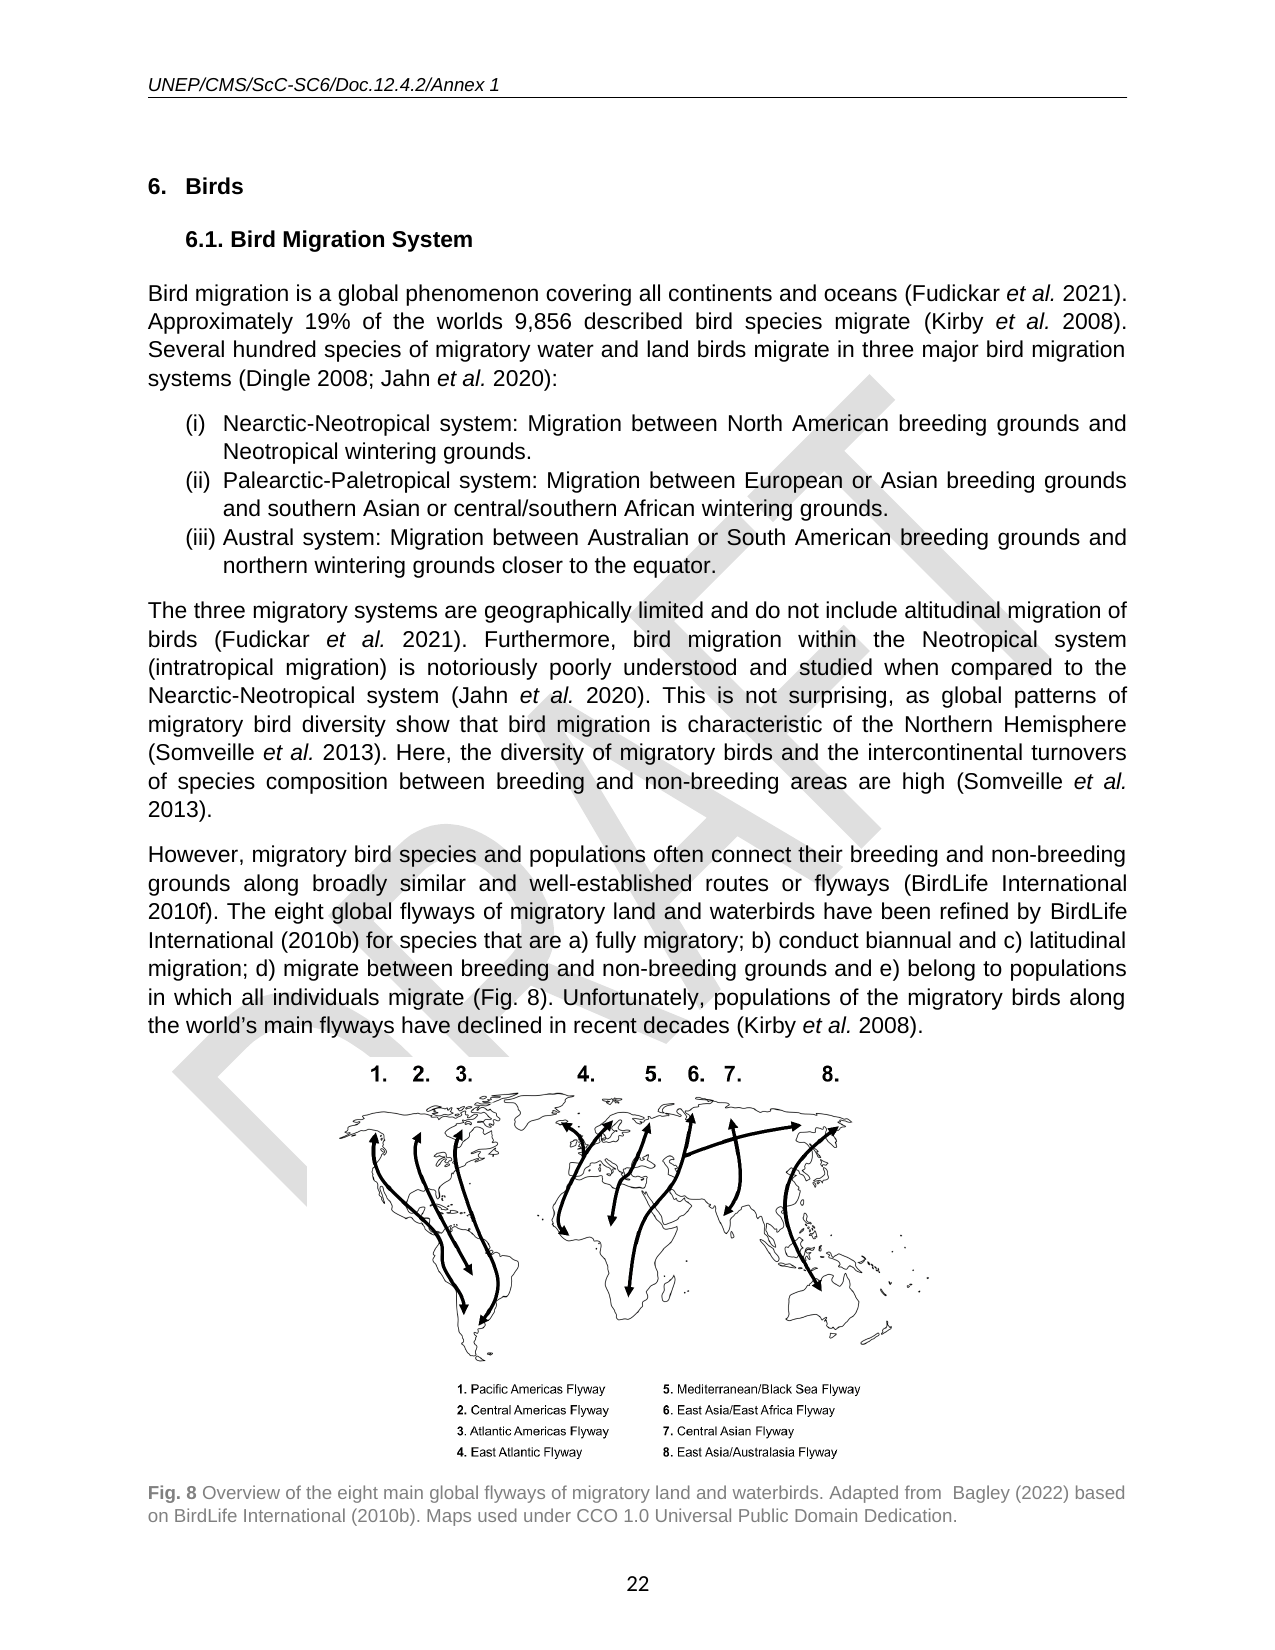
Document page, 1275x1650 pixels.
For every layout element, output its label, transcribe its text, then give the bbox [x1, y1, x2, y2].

text Bird migration is a global phenomenon covering all continents and oceans (Fudickar et al. 2021). Approximately 19% of the worlds 9,856 described bird species migrate (Kirby et al. 2008). Several hundred species of migratory water and land birds migrate in three major bird migration systems (Dingle 2008; Jahn et al. 2020): [148, 279, 1127, 391]
list Austral system: Migration between Australian or South American breeding grounds and northern wintering grounds closer to the equator. [185, 524, 1127, 578]
list Palearctic-Paletropical system: Migration between European or Asian breeding grounds and southern Asian or central/southern African wintering grounds. [185, 467, 1127, 522]
text Birds [148, 173, 1127, 199]
picture [307, 1057, 968, 1464]
text Bird Migration System [185, 226, 1127, 252]
text However, migratory bird species and populations often connect their breeding and non-breeding grounds along broadly similar and well-established routes or flyways (BirdLife International 2010f). The eight global flyways of migratory land and waterbirds have been refined by BirdLife International (2010b) for species that are a) fully migratory; b) conduct biannual and c) latitudinal migration; d) migrate between breeding and non-breeding grounds and e) belong to populations in which all individuals migrate (Fig. 8). Unfortunately, populations of the migratory birds along the world’s main flyways have declined in recent decades (Kirby et al. 2008). [148, 841, 1127, 1038]
list Nearctic-Neotropical system: Migration between North American breeding grounds and Neotropical wintering grounds. [185, 410, 1127, 465]
text The three migratory systems are geographically limited and do not include altitudinal migration of birds (Fudickar et al. 2021). Furthermore, bird migration within the Neotropical system (intratropical migration) is notoriously poorly understood and studied when compared to the Nearctic-Neotropical system (Jahn et al. 2020). This is not surprising, as global patterns of migratory bird diversity show that bird migration is characteristic of the Northern Hemisphere (Somveille et al. 2013). Here, the diversity of migratory birds and the intercontinental turnovers of species composition between breeding and non-breeding areas are high (Somveille et al. 2013). [148, 597, 1127, 823]
text Fig. 8 Overview of the eight main global flyways of migratory land and waterbirds. Adapted from Bagley (2022) based on BirdLife International (2010b). Maps used under CCO 1.0 Universal Public Domain Dedication. [148, 1482, 1127, 1527]
